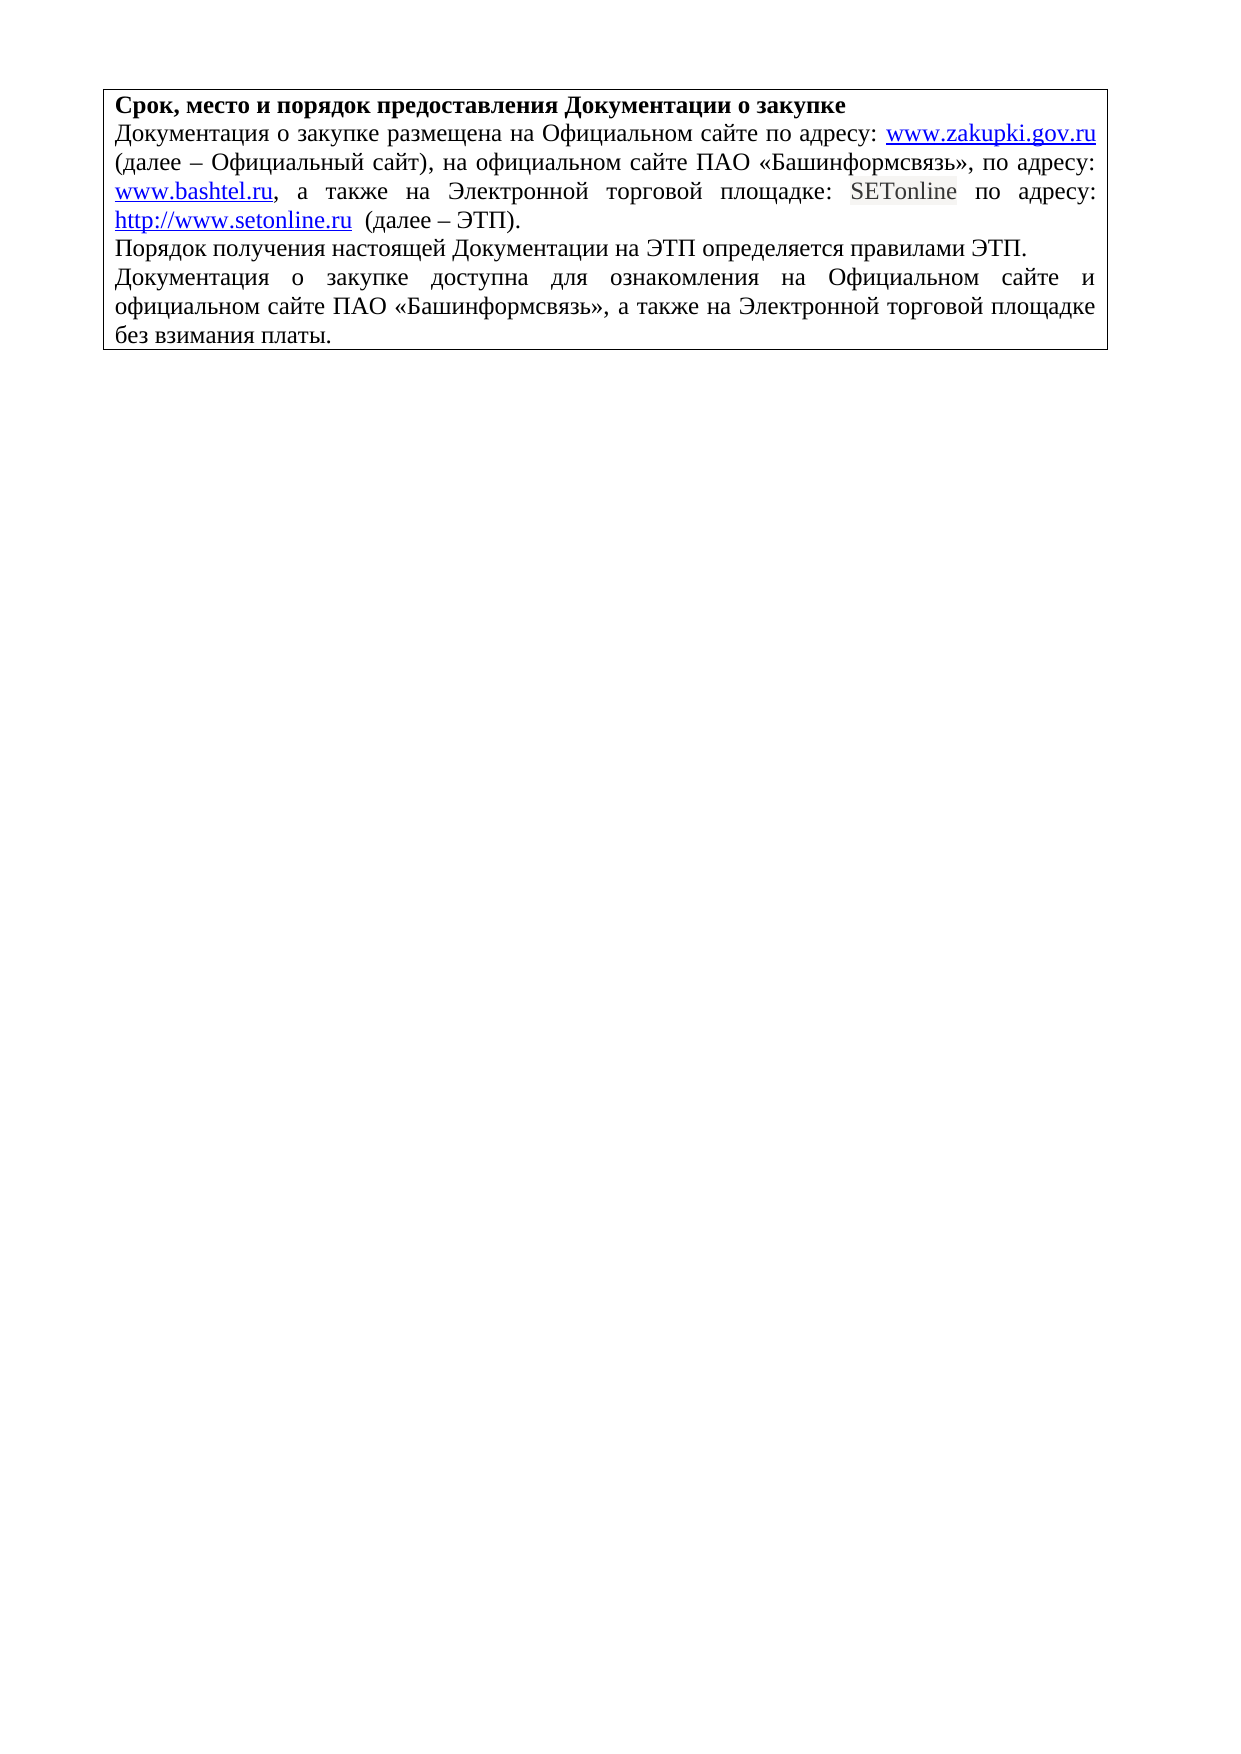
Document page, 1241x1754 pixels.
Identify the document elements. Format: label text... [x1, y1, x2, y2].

table_cell Срок, место и порядок предоставления Документации о закупке Документация о закупке размещена на Официальном сайте по адресу: www.zakupki.gov.ru (далее – Официальный сайт), на официальном сайте ПАО «Башинформсвязь», по адресу: www.bashtel.ru, а также на Электронной торговой площадке: SETonline по адресу: http://www.setonline.ru (далее – ЭТП). Порядок получения настоящей Документации на ЭТП определяется правилами ЭТП. Документация о закупке доступна для ознакомления на Официальном сайте и официальном сайте ПАО «Башинформсвязь», а также на Электронной торговой площадке без взимания платы. [104, 90, 1107, 348]
